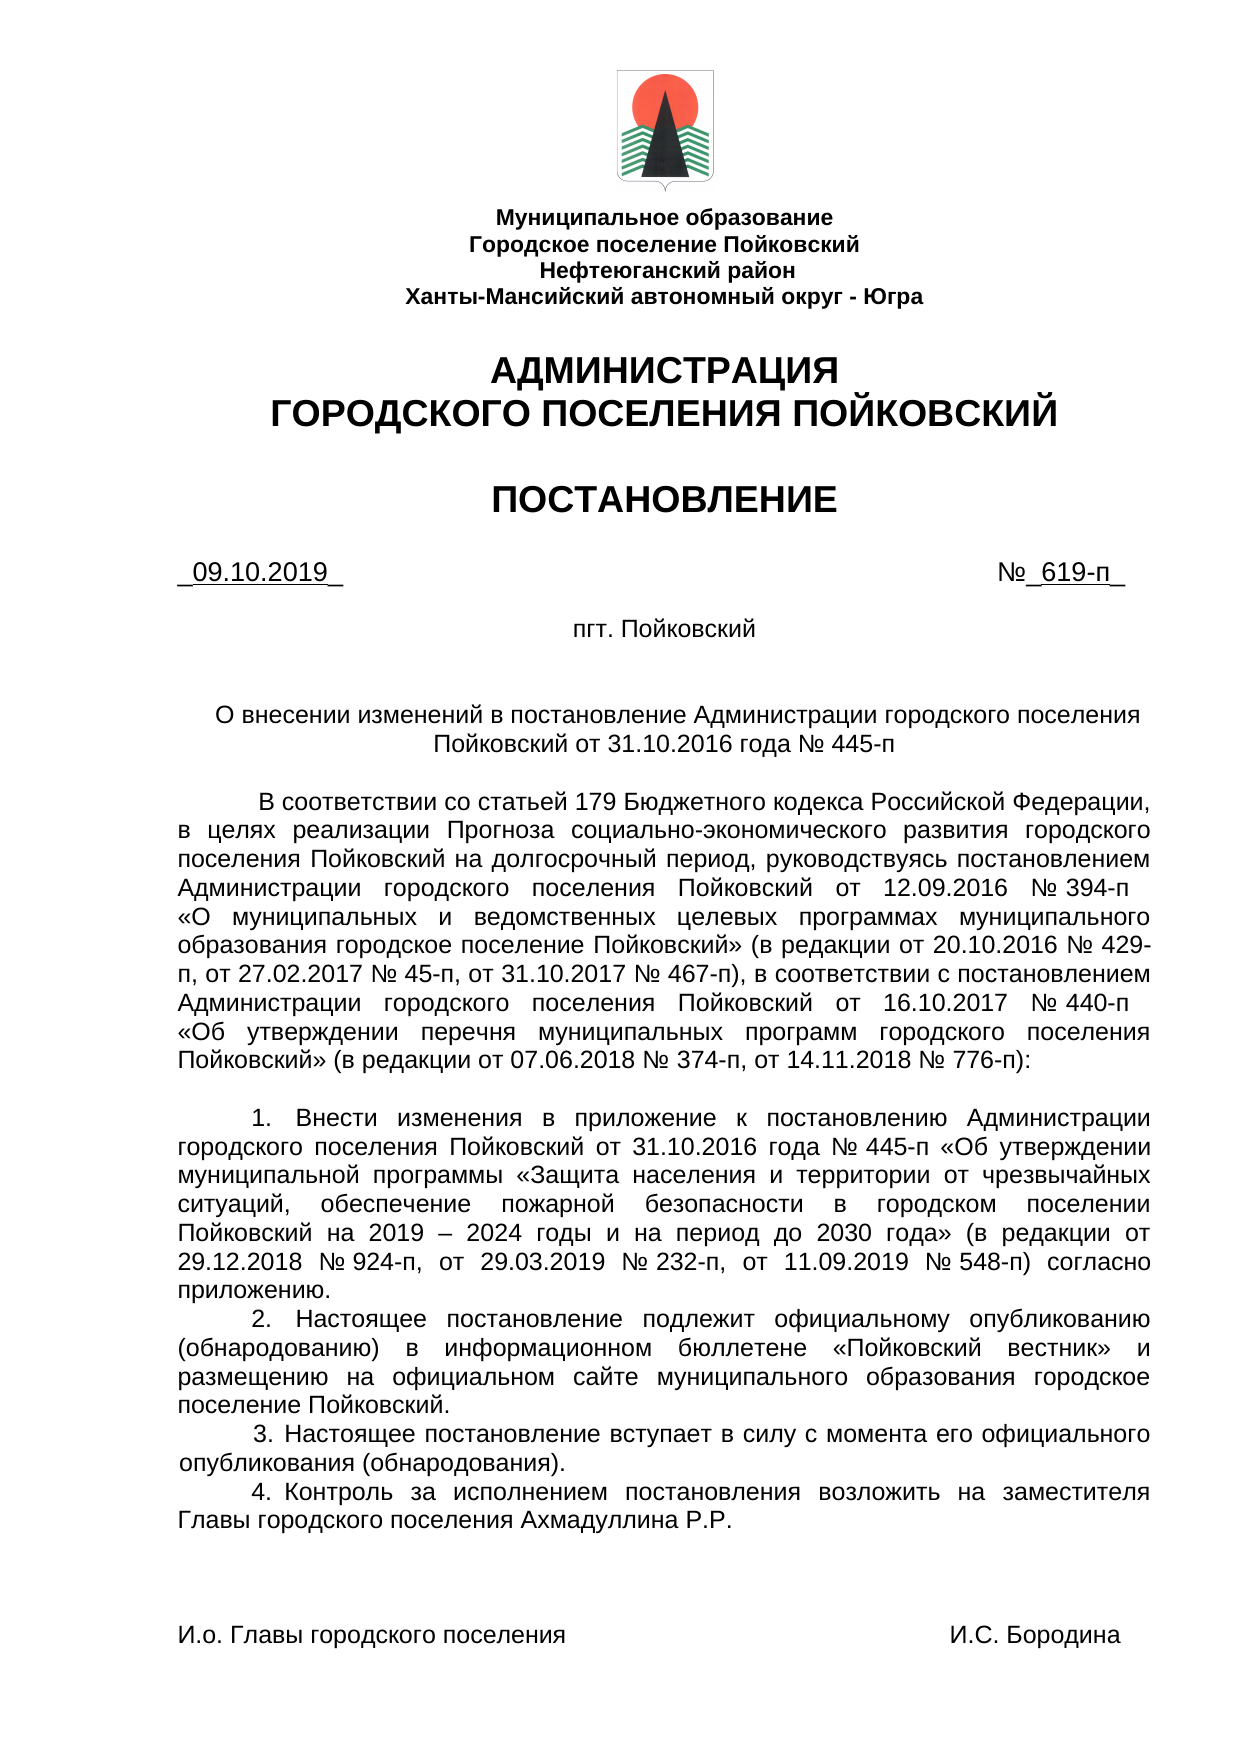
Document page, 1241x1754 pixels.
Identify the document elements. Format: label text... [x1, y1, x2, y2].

list Внести изменения в приложение к постановлению Администрации городского поселения Пойковский от 31.10.2016 года № 445-п «Об утверждении муниципальной программы «Защита населения и территории от чрезвычайных ситуаций, обеспечение пожарной безопасности в городском поселении Пойковский на 2019 – 2024 годы и на период до 2030 года» (в редакции от 29.12.2018 № 924-п, от 29.03.2019 № 232-п, от 11.09.2019 № 548-п) согласно приложению. [177, 1103, 1152, 1304]
text АДМИНИСТРАЦИЯ [177, 348, 1152, 391]
text О внесении изменений в постановление Администрации городского поселения Пойковский от 31.10.2016 года № 445-п [177, 700, 1152, 758]
text ГОРОДСКОГО ПОСЕЛЕНИЯ ПОЙКОВСКИЙ [177, 391, 1152, 434]
list Настоящее постановление подлежит официальному опубликованию (обнародованию) в информационном бюллетене «Пойковский вестник» и размещению на официальном сайте муниципального образования городское поселение Пойковский. [177, 1304, 1152, 1419]
text Муниципальное образование [177, 204, 1152, 231]
text И.о. Главы городского поселения И.С. Бородина [177, 1620, 1152, 1649]
text _09.10.2019_ №_619-п_ [177, 556, 1152, 588]
text Городское поселение Пойковский [177, 231, 1152, 257]
text В соответствии со статьей 179 Бюджетного кодекса Российской Федерации, в целях реализации Прогноза социально-экономического развития городского поселения Пойковский на долгосрочный период, руководствуясь постановлением Администрации городского поселения Пойковский от 12.09.2016 № 394-п «О муниципальных и ведомственных целевых программах муниципального образования городское поселение Пойковский» (в редакции от 20.10.2016 № 429-п, от 27.02.2017 № 45-п, от 31.10.2017 № 467-п), в соответствии с постановлением Администрации городского поселения Пойковский от 16.10.2017 № 440-п «Об утверждении перечня муниципальных программ городского поселения Пойковский» (в редакции от 07.06.2018 № 374-п, от 14.11.2018 № 776-п): [177, 787, 1152, 1074]
text Ханты-Мансийский автономный округ - Югра [177, 283, 1152, 309]
picture [616, 70, 714, 193]
list Настоящее постановление вступает в силу с момента его официального опубликования (обнародования). [179, 1419, 1152, 1477]
text ПОСТАНОВЛЕНИЕ [177, 477, 1152, 521]
text пгт. Пойковский [177, 614, 1152, 643]
text Нефтеюганский район [177, 257, 1152, 283]
list Контроль за исполнением постановления возложить на заместителя Главы городского поселения Ахмадуллина Р.Р. [177, 1477, 1152, 1534]
